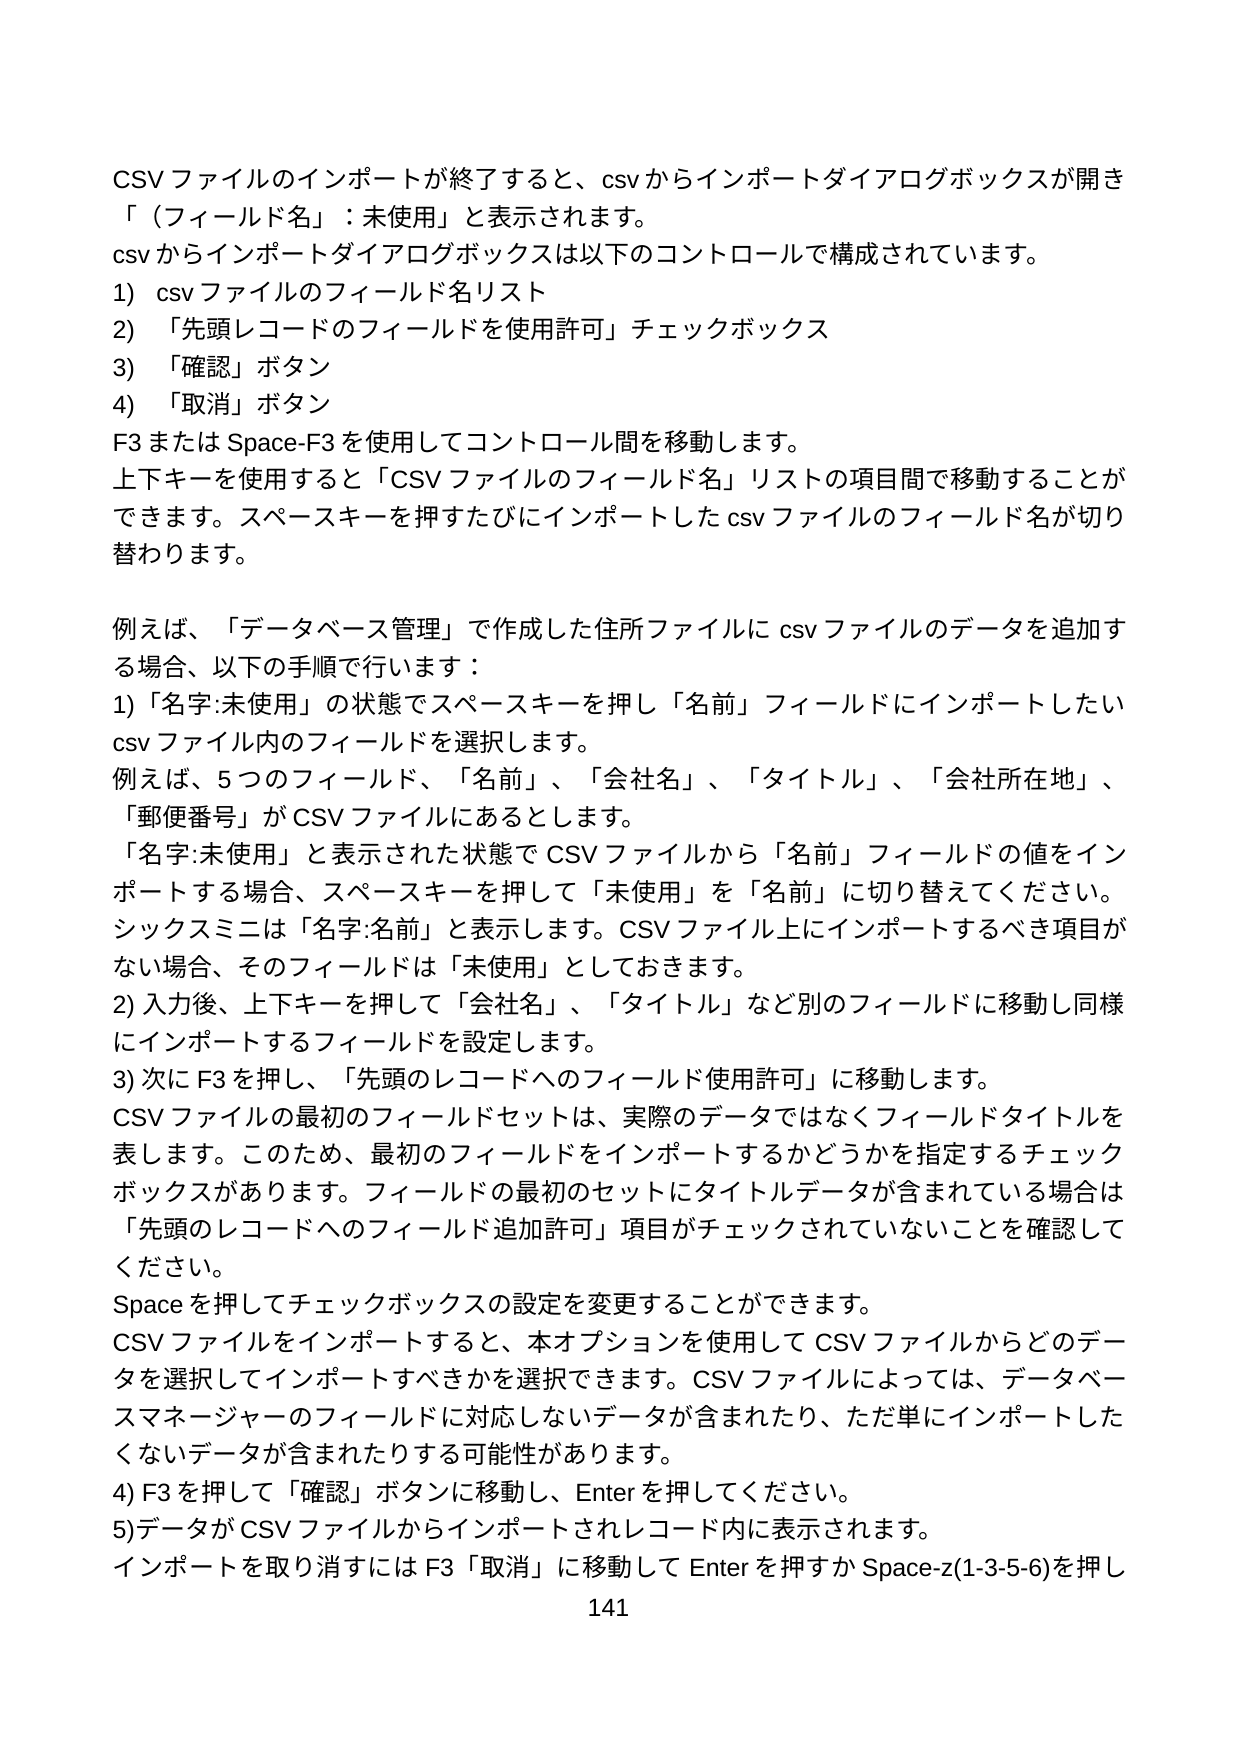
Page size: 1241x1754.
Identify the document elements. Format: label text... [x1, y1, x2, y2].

text 4) F3を押して「確認」ボタンに移動し、Enterを押してください。 [112, 1472, 1128, 1509]
text 2) 入力後、上下キーを押して「会社名」、「タイトル」など別のフィールドに移動し同様にインポートするフィールドを設定します。 [112, 984, 1128, 1059]
text F3またはSpace-F3を使用してコントロール間を移動します。 [112, 422, 1128, 459]
text 1)「名字:未使用」の状態でスペースキーを押し「名前」フィールドにインポートしたいcsvファイル内のフィールドを選択します。 [112, 684, 1128, 759]
text 「名字:未使用」と表示された状態でCSVファイルから「名前」フィールドの値をインポートする場合、スペースキーを押して「未使用」を「名前」に切り替えてください。シックスミニは「名字:名前」と表示します。CSVファイル上にインポートするべき項目がない場合、そのフィールドは「未使用」としておきます。 [112, 834, 1128, 984]
text 3) 次にF3を押し、「先頭のレコードへのフィールド使用許可」に移動します。 [112, 1059, 1128, 1097]
text csvからインポートダイアログボックスは以下のコントロールで構成されています。 [112, 234, 1128, 272]
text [112, 1547, 1128, 1584]
text 5)データがCSVファイルからインポートされレコード内に表示されます。 [112, 1509, 1128, 1547]
list 「確認」ボタン [112, 347, 1128, 384]
text CSVファイルのインポートが終了すると、csvからインポートダイアログボックスが開き「（フィールド名」：未使用」と表示されます。 [112, 159, 1128, 234]
text CSVファイルの最初のフィールドセットは、実際のデータではなくフィールドタイトルを表します。このため、最初のフィールドをインポートするかどうかを指定するチェックボックスがあります。フィールドの最初のセットにタイトルデータが含まれている場合は、「先頭のレコードへのフィールド追加許可」項目がチェックされていないことを確認してください。 [112, 1097, 1128, 1284]
text Spaceを押してチェックボックスの設定を変更することができます。 [112, 1284, 1128, 1322]
list csvファイルのフィールド名リスト [112, 272, 1128, 309]
list 「取消」ボタン [112, 384, 1128, 422]
text CSVファイルをインポートすると、本オプションを使用してCSVファイルからどのデータを選択してインポートすべきかを選択できます。CSVファイルによっては、データベースマネージャーのフィールドに対応しないデータが含まれたり、ただ単にインポートしたくないデータが含まれたりする可能性があります。 [112, 1322, 1128, 1472]
text 上下キーを使用すると「CSVファイルのフィールド名」リストの項目間で移動することができます。スペースキーを押すたびにインポートしたcsvファイルのフィールド名が切り替わります。 [112, 459, 1128, 572]
list 「先頭レコードのフィールドを使用許可」チェックボックス [112, 309, 1128, 347]
text 例えば、「データベース管理」で作成した住所ファイルにcsvファイルのデータを追加する場合、以下の手順で行います： [112, 609, 1128, 684]
text 例えば、5つのフィールド、「名前」、「会社名」、「タイトル」、「会社所在地」、「郵便番号」がCSVファイルにあるとします。 [112, 759, 1128, 834]
